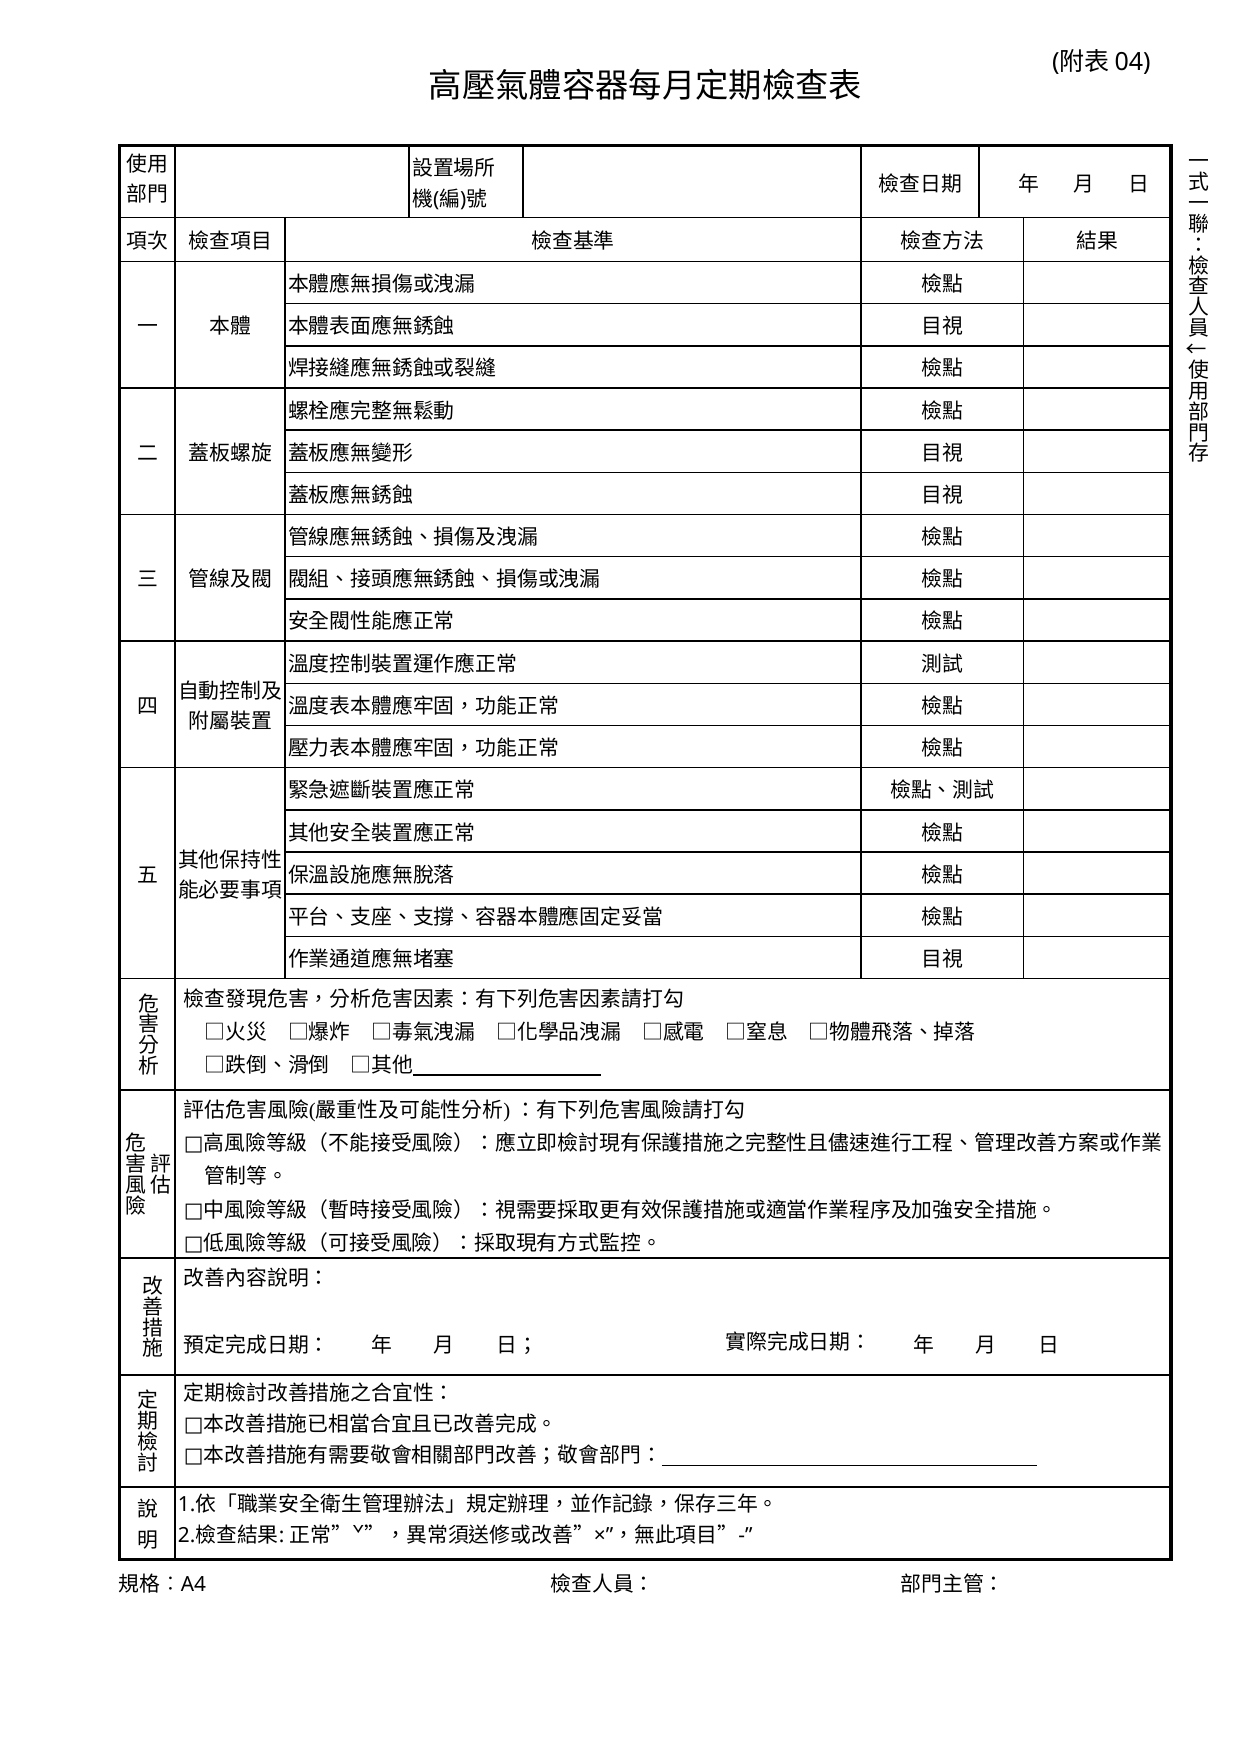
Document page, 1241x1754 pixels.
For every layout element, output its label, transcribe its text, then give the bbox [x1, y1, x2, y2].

table_cell [1024, 684, 1169, 724]
table_cell 測試 [862, 642, 1023, 682]
table_cell [1024, 642, 1169, 682]
table_cell 定期檢討改善措施之合宜性： □本改善措施已相當合宜且已改善完成。 □本改善措施有需要敬會相關部門改善；敬會部門： [176, 1376, 1169, 1486]
table_cell 評估 危害風險 [121, 1091, 174, 1257]
table_cell 自動控制及附屬裝置 [176, 642, 284, 767]
table_cell 檢點 [862, 684, 1023, 724]
table_cell [1024, 431, 1169, 471]
table_cell 保溫設施應無脫落 [286, 853, 860, 893]
table_cell 定期檢討 [121, 1376, 174, 1486]
text 高壓氣體容器每月定期檢查表 [118, 59, 1122, 107]
table_cell 螺栓應完整無鬆動 [286, 389, 860, 429]
table_cell 本體 [176, 262, 284, 387]
table_cell [1024, 937, 1169, 978]
table_cell 檢點 [862, 853, 1023, 893]
table_cell 檢點、測試 [862, 768, 1023, 809]
table_header 使用 部門 [121, 147, 174, 217]
table_cell 檢點 [862, 600, 1023, 640]
table_cell 檢查項目 [176, 218, 284, 261]
table_cell 檢點 [862, 347, 1023, 387]
table_cell 三 [121, 515, 174, 640]
table_cell 溫度表本體應牢固，功能正常 [286, 684, 860, 724]
table_cell 蓋板螺旋 [176, 389, 284, 514]
table_header [176, 147, 408, 217]
table_cell 危害分析 [121, 979, 174, 1089]
table_cell 二 [121, 389, 174, 514]
table_cell 蓋板應無銹蝕 [286, 473, 860, 514]
table_cell [1024, 726, 1169, 767]
table_cell 平台、支座、支撐、容器本體應固定妥當 [286, 895, 860, 936]
table_cell 檢查方法 [862, 218, 1023, 261]
table_cell [1024, 347, 1169, 387]
table_cell [1024, 262, 1169, 303]
table_cell 檢點 [862, 262, 1023, 303]
table_cell 結果 [1024, 218, 1169, 261]
table_cell 本體應無損傷或洩漏 [286, 262, 860, 303]
table_header 設置場所 機(編)號 [410, 147, 522, 217]
table_cell [1024, 600, 1169, 640]
text 規格︰A4 檢查人員： 部門主管： [118, 1568, 1122, 1598]
table_cell 檢點 [862, 515, 1023, 556]
table_cell 緊急遮斷裝置應正常 [286, 768, 860, 809]
table_header [524, 147, 860, 217]
table_cell 檢點 [862, 726, 1023, 767]
table_cell 閥組、接頭應無銹蝕、損傷或洩漏 [286, 557, 860, 598]
table_cell 項次 [121, 218, 174, 261]
table_cell 檢查發現危害，分析危害因素：有下列危害因素請打勾 □火災 □爆炸 □毒氣洩漏 □化學品洩漏 □感電 □窒息 □物體飛落、掉落 □跌倒、滑倒 □其他 [176, 979, 1169, 1089]
table_cell 目視 [862, 304, 1023, 345]
table_cell [1024, 811, 1169, 851]
table_cell 評估危害風險(嚴重性及可能性分析) ：有下列危害風險請打勾 □高風險等級（不能接受風險）：應立即檢討現有保護措施之完整性且儘速進行工程、管理改善方案或作業管制等。 □中風險等級（暫時接受風險）：視需要採取更有效保護措施或適當作業程序及加強安全措施。 □低風險等級（可接受風險）：採取現有方式監控。 [176, 1091, 1169, 1257]
table_cell [1024, 853, 1169, 893]
table_cell 五 [121, 768, 174, 978]
table_cell 檢點 [862, 895, 1023, 936]
table_cell 管線及閥 [176, 515, 284, 640]
table_cell 一 [121, 262, 174, 387]
table_cell 壓力表本體應牢固，功能正常 [286, 726, 860, 767]
table_cell 蓋板應無變形 [286, 431, 860, 471]
table_cell 四 [121, 642, 174, 767]
table_header 檢查日期 [862, 147, 978, 217]
table_cell 改善措施 [121, 1259, 174, 1374]
table_cell [1024, 515, 1169, 556]
table_cell 目視 [862, 937, 1023, 978]
table_cell [1024, 304, 1169, 345]
table_cell 溫度控制裝置運作應正常 [286, 642, 860, 682]
table_cell 其他安全裝置應正常 [286, 811, 860, 851]
table_header 年 月 日 [980, 147, 1169, 217]
table_cell 管線應無銹蝕、損傷及洩漏 [286, 515, 860, 556]
table_cell [1024, 389, 1169, 429]
table_cell 檢查基準 [286, 218, 860, 261]
table_cell [1024, 895, 1169, 936]
table_cell 檢點 [862, 811, 1023, 851]
table_cell 焊接縫應無銹蝕或裂縫 [286, 347, 860, 387]
table_cell 本體表面應無銹蝕 [286, 304, 860, 345]
table_cell [1024, 768, 1169, 809]
table_cell [1024, 473, 1169, 514]
table_cell 檢點 [862, 557, 1023, 598]
table_cell 目視 [862, 473, 1023, 514]
table_cell 說 明 [121, 1488, 174, 1558]
table_cell 作業通道應無堵塞 [286, 937, 860, 978]
table_cell 檢點 [862, 389, 1023, 429]
table_cell 改善內容說明： 預定完成日期： 年 月 日； 實際完成日期： 年 月 日 [176, 1259, 1169, 1374]
table_cell 1.依「職業安全衛生管理辦法」規定辦理，並作記錄，保存三年。 2.檢查結果: 正常”ˇ”，異常須送修或改善”×”，無此項目”-” [176, 1488, 1169, 1558]
table_cell 安全閥性能應正常 [286, 600, 860, 640]
table_cell [1024, 557, 1169, 598]
table_cell 其他保持性能必要事項 [176, 768, 284, 978]
table_cell 目視 [862, 431, 1023, 471]
